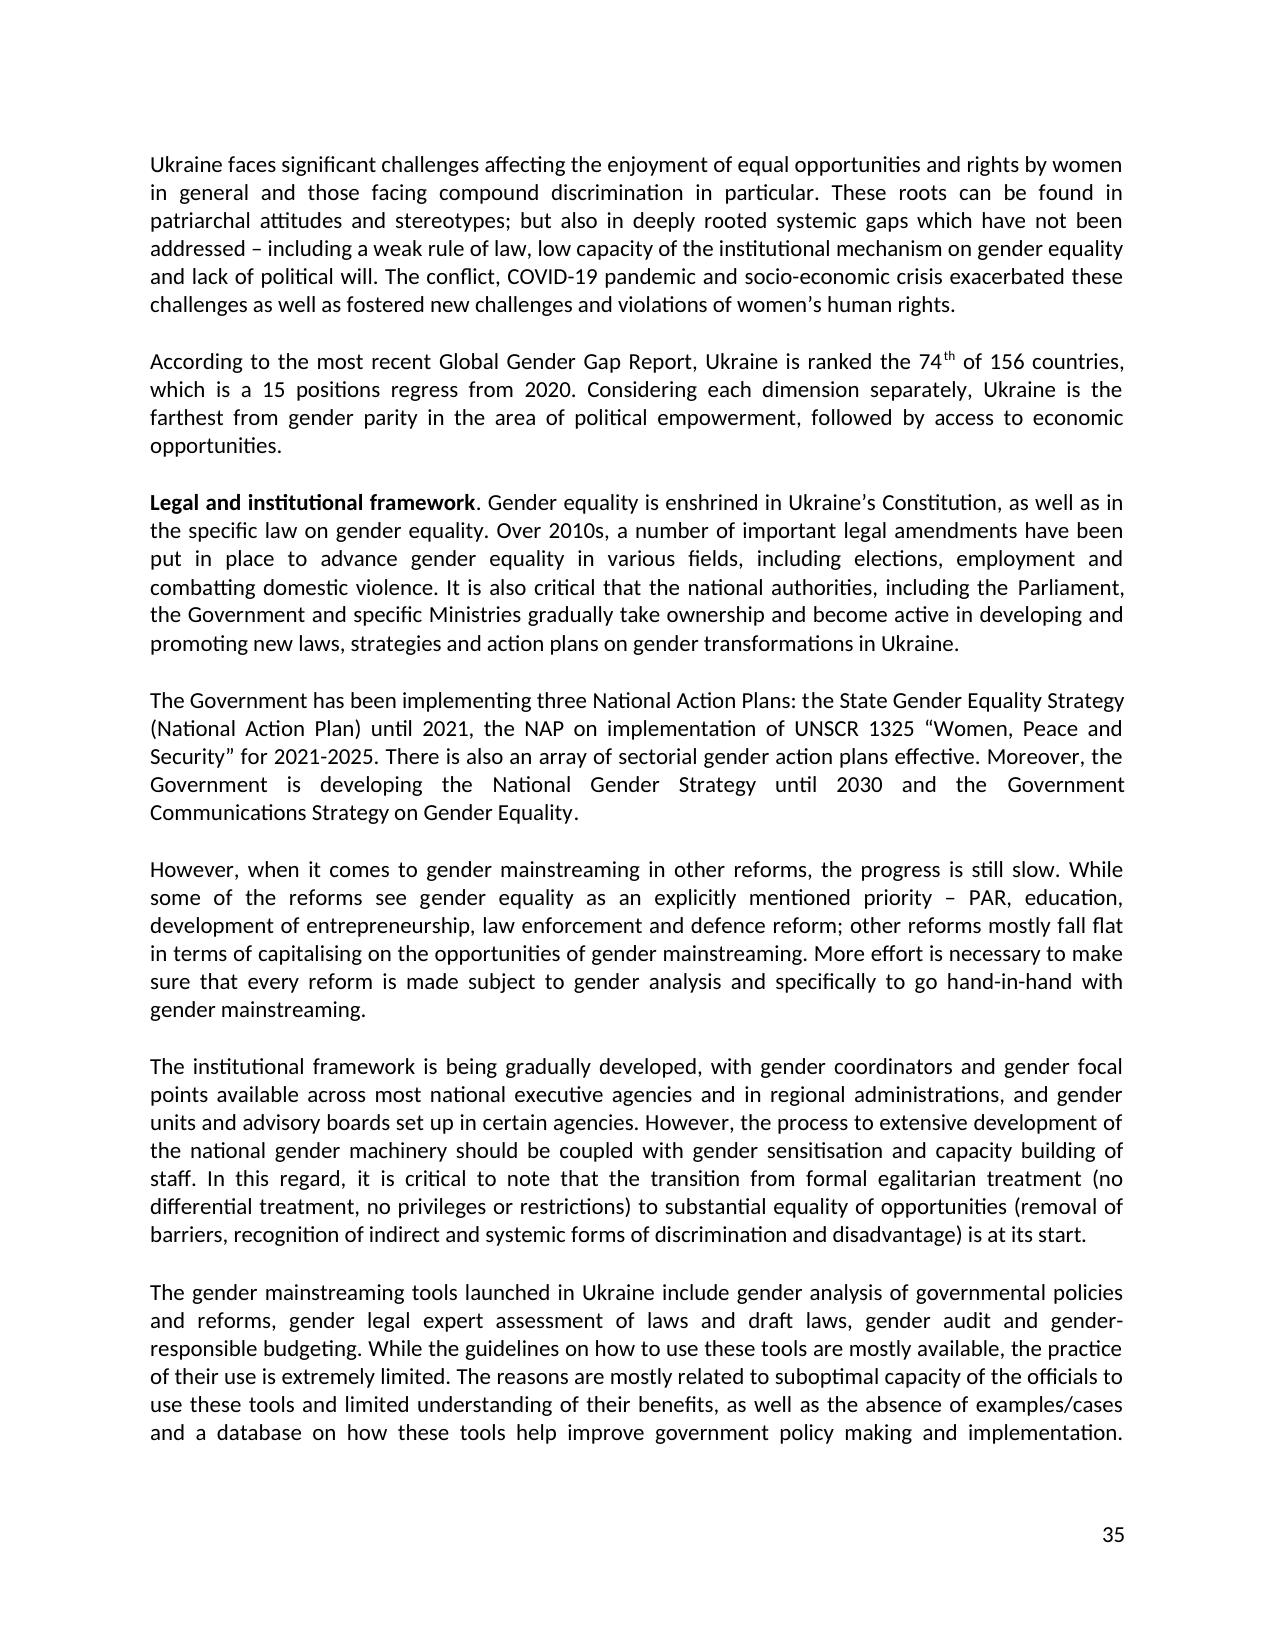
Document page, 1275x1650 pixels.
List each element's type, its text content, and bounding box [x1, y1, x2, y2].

text However, when it comes to gender mainstreaming in other reforms, the progress is still slow. While some of the reforms see gender equality as an explicitly mentioned priority – PAR, education, development of entrepreneurship, law enforcement and defence reform; other reforms mostly fall flat in terms of capitalising on the opportunities of gender mainstreaming. More effort is necessary to make sure that every reform is made subject to gender analysis and specifically to go hand-in-hand with gender mainstreaming. [150, 855, 1125, 1023]
text The Government has been implementing three National Action Plans: the State Gender Equality Strategy (National Action Plan) until 2021, the NAP on implementation of UNSCR 1325 “Women, Peace and Security” for 2021-2025. There is also an array of sectorial gender action plans effective. Moreover, the Government is developing the National Gender Strategy until 2030 and the Government Communications Strategy on Gender Equality. [150, 686, 1125, 826]
text Ukraine faces significant challenges affecting the enjoyment of equal opportunities and rights by women in general and those facing compound discrimination in particular. These roots can be found in patriarchal attitudes and stereotypes; but also in deeply rooted systemic gaps which have not been addressed – including a weak rule of law, low capacity of the institutional mechanism on gender equality and lack of political will. The conflict, COVID-19 pandemic and socio-economic crisis exacerbated these challenges as well as fostered new challenges and violations of women’s human rights. [150, 150, 1125, 318]
text Legal and institutional framework. Gender equality is enshrined in Ukraine’s Constitution, as well as in the specific law on gender equality. Over 2010s, a number of important legal amendments have been put in place to advance gender equality in various fields, including elections, employment and combatting domestic violence. It is also critical that the national authorities, including the Parliament, the Government and specific Ministries gradually take ownership and become active in developing and promoting new laws, strategies and action plans on gender transformations in Ukraine. [150, 488, 1125, 657]
text The institutional framework is being gradually developed, with gender coordinators and gender focal points available across most national executive agencies and in regional administrations, and gender units and advisory boards set up in certain agencies. However, the process to extensive development of the national gender machinery should be coupled with gender sensitisation and capacity building of staff. In this regard, it is critical to note that the transition from formal egalitarian treatment (no differential treatment, no privileges or restrictions) to substantial equality of opportunities (removal of barriers, recognition of indirect and systemic forms of discrimination and disadvantage) is at its start. [150, 1052, 1125, 1248]
text According to the most recent Global Gender Gap Report, Ukraine is ranked the 74th of 156 countries, which is a 15 positions regress from 2020. Considering each dimension separately, Ukraine is the farthest from gender parity in the area of political empowerment, followed by access to economic opportunities. [150, 347, 1125, 459]
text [150, 1278, 1125, 1446]
